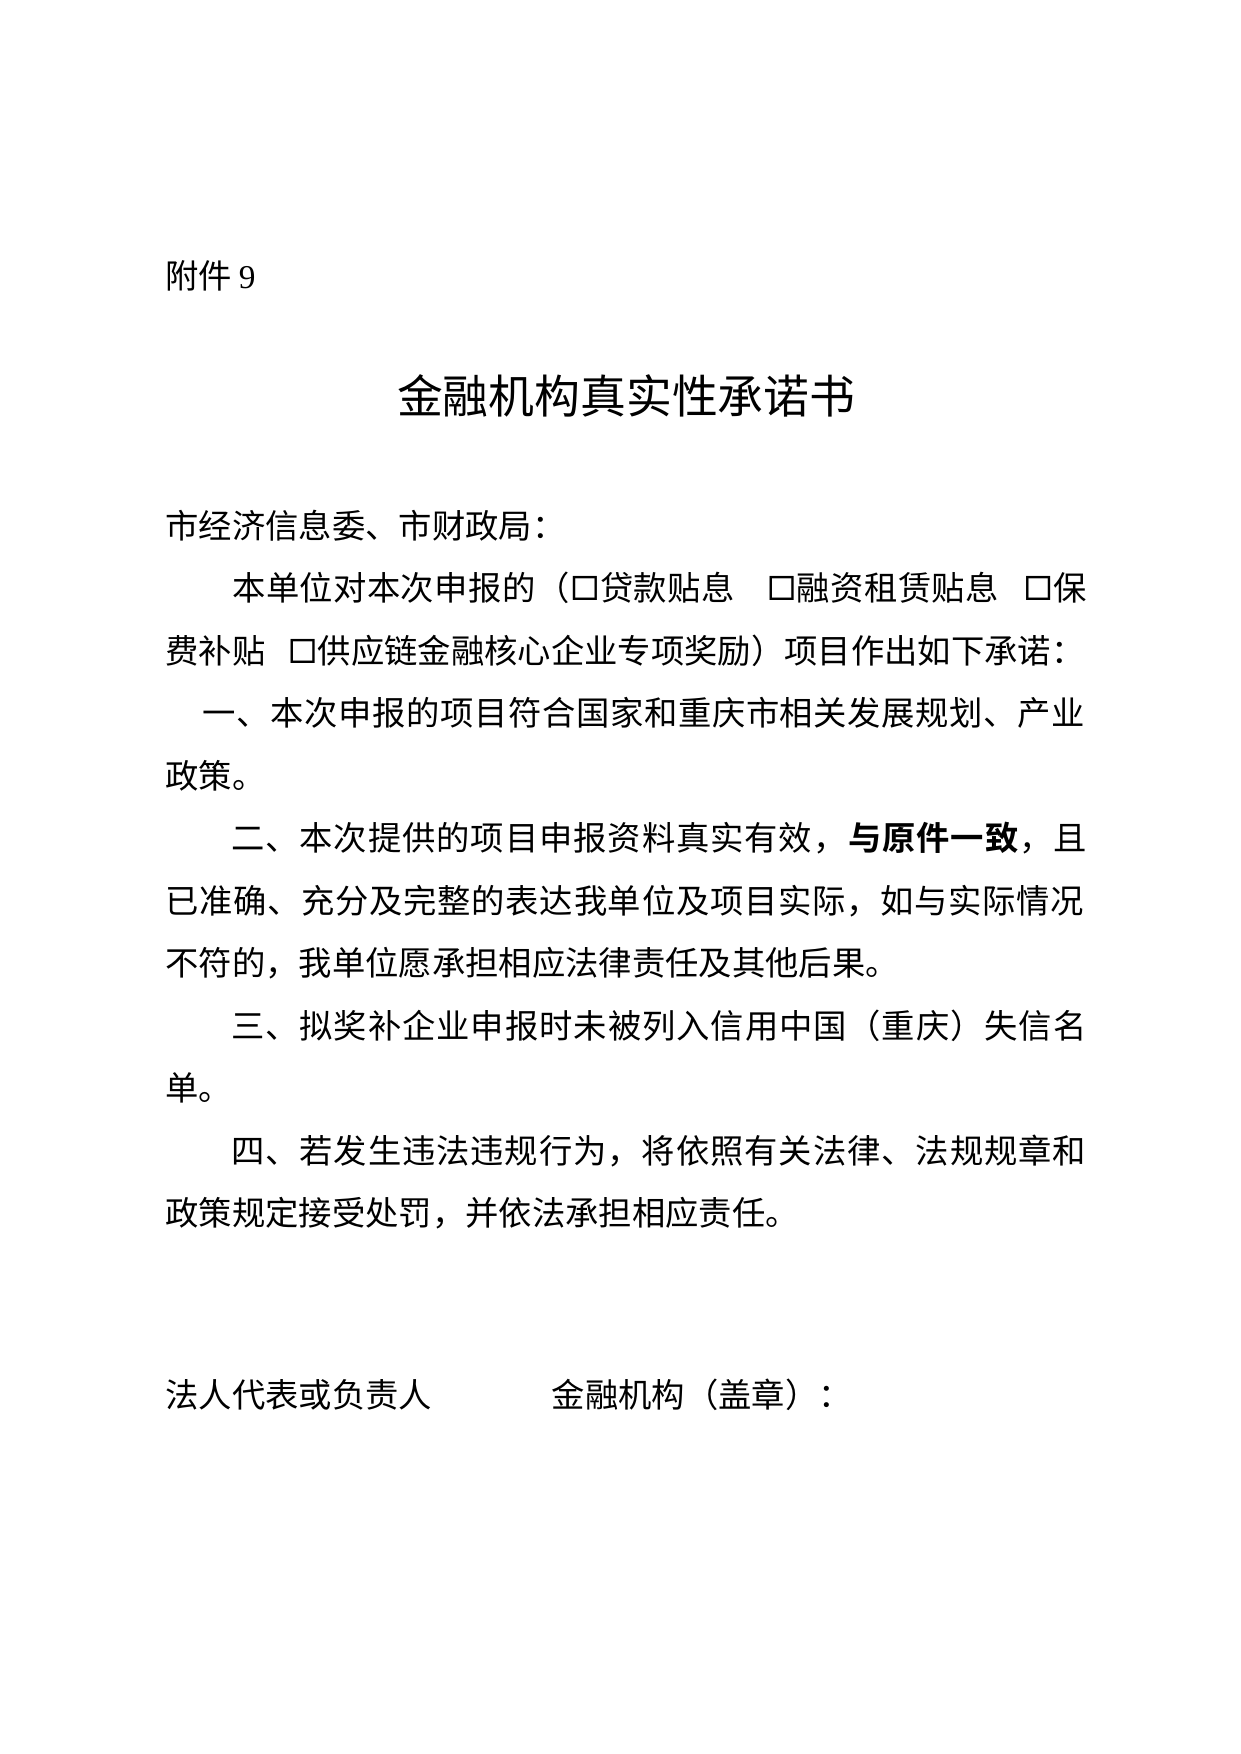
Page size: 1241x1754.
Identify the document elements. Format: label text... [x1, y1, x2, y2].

text 法人代表或负责人 金融机构（盖章）： [165, 1347, 1087, 1439]
text 本单位对本次申报的（贷款贴息 融资租赁贴息 保费补贴 供应链金融核心企业专项奖励）项目作出如下承诺： [165, 551, 1087, 676]
text 四、若发生违法违规行为，将依照有关法律、法规规章和政策规定接受处罚，并依法承担相应责任。 [165, 1113, 1087, 1238]
text 金融机构真实性承诺书 [165, 363, 1087, 426]
text 市经济信息委、市财政局： [165, 488, 1087, 551]
text 附件9 [165, 238, 1087, 301]
text 二、本次提供的项目申报资料真实有效，与原件一致，且已准确、充分及完整的表达我单位及项目实际，如与实际情况不符的，我单位愿承担相应法律责任及其他后果。 [165, 801, 1087, 988]
text 一、本次申报的项目符合国家和重庆市相关发展规划、产业政策。 [165, 676, 1087, 801]
text 三、拟奖补企业申报时未被列入信用中国（重庆）失信名单。 [165, 988, 1087, 1113]
